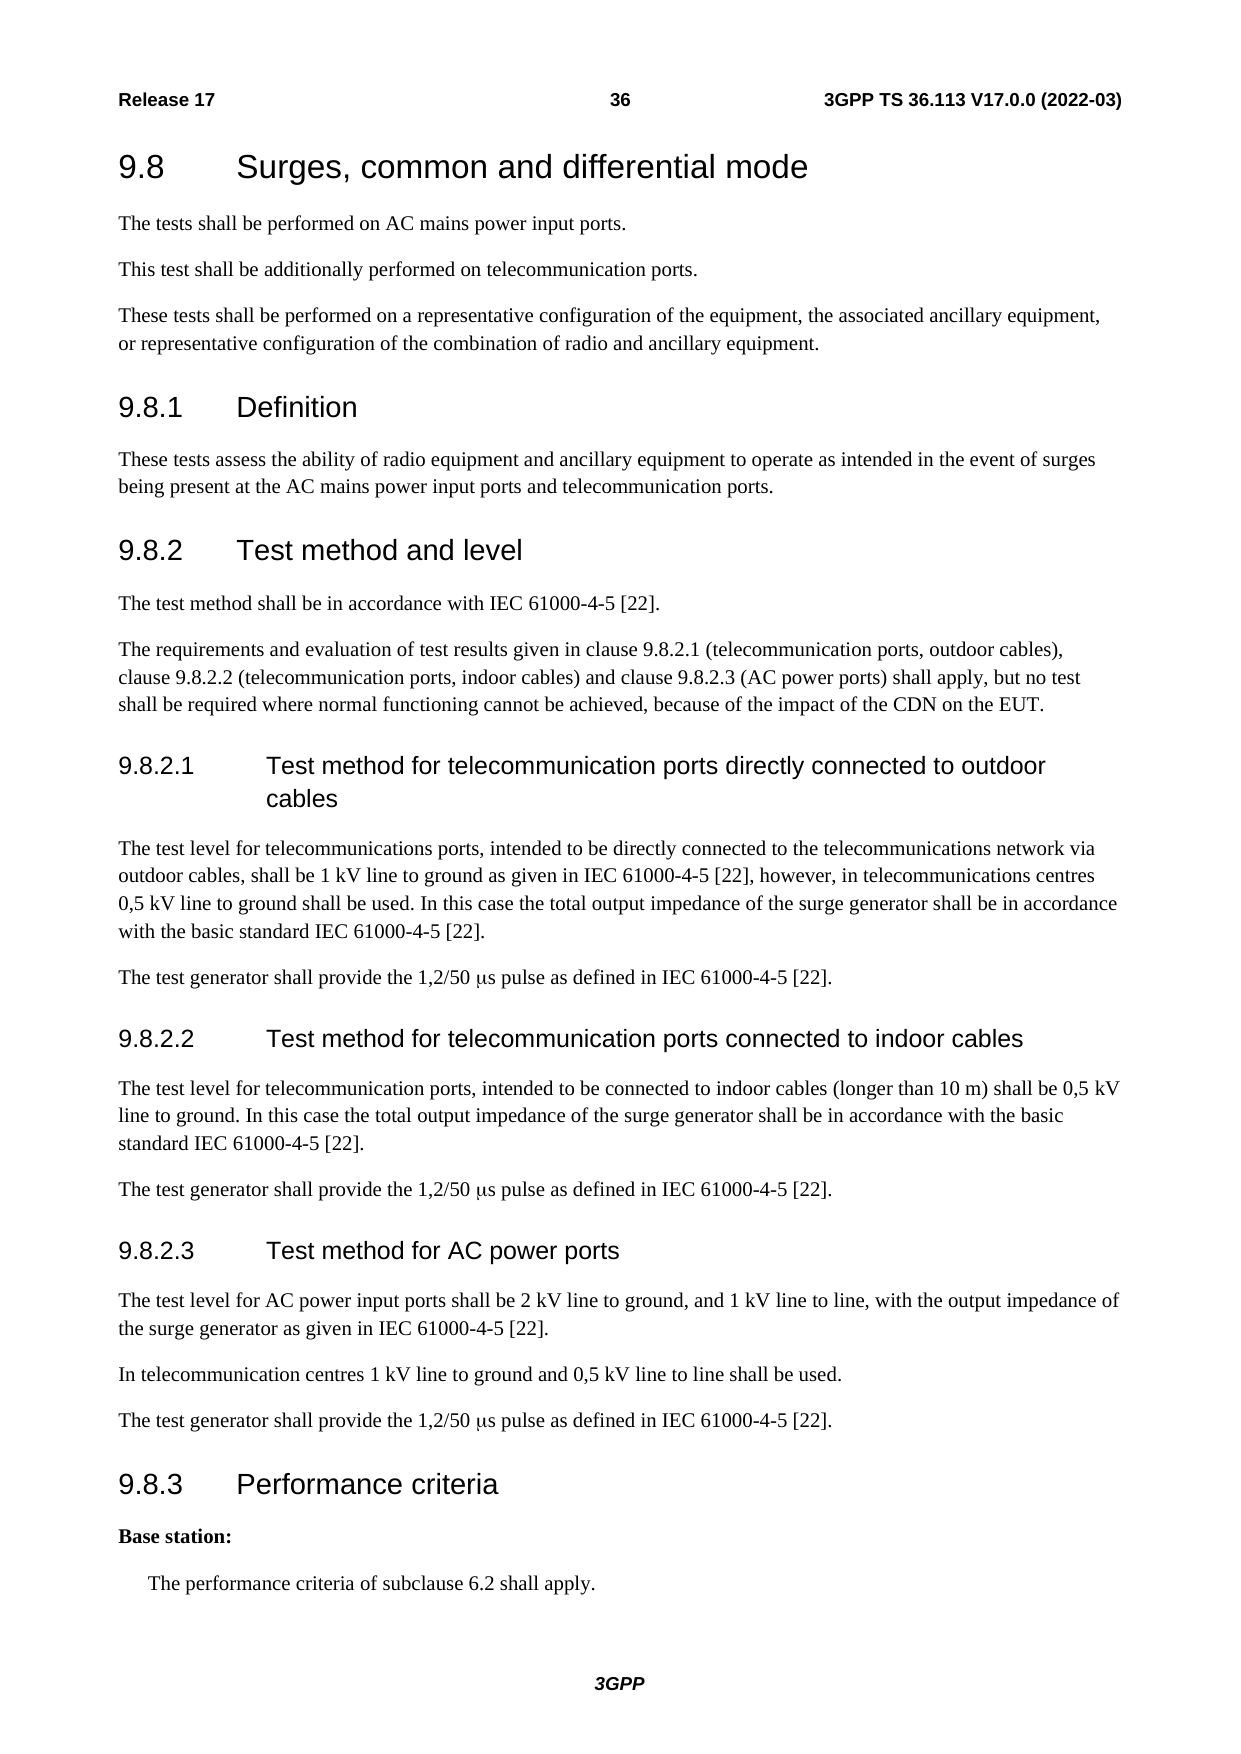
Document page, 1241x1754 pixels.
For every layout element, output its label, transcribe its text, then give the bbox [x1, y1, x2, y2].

subtitle 9.8.2.2 Test method for telecommunication ports connected to indoor cables [118, 1024, 1122, 1053]
text The test generator shall provide the 1,2/50 s pulse as defined in IEC 61000-4-5 [22]. [118, 965, 1122, 989]
text The requirements and evaluation of test results given in clause 9.8.2.1 (telecommunication ports, outdoor cables), clause 9.8.2.2 (telecommunication ports, indoor cables) and clause 9.8.2.3 (AC power ports) shall apply, but no test shall be required where normal functioning cannot be achieved, because of the impact of the CDN on the EUT. [118, 637, 1122, 716]
text These tests assess the ability of radio equipment and ancillary equipment to operate as intended in the event of surges being present at the AC mains power input ports and telecommunication ports. [118, 447, 1122, 498]
text The test level for telecommunications ports, intended to be directly connected to the telecommunications network via outdoor cables, shall be 1 kV line to ground as given in IEC 61000-4-5 [22], however, in telecommunications centres 0,5 kV line to ground shall be used. In this case the total output impedance of the surge generator shall be in accordance with the basic standard IEC 61000-4-5 [22]. [118, 836, 1122, 943]
subtitle 9.8.3 Performance criteria [118, 1467, 1122, 1501]
subtitle 9.8.1 Definition [118, 389, 1122, 423]
text The performance criteria of subclause 6.2 shall apply. [118, 1571, 1122, 1595]
text The test generator shall provide the 1,2/50 s pulse as defined in IEC 61000-4-5 [22]. [118, 1177, 1122, 1201]
subtitle 9.8.2.1 Test method for telecommunication ports directly connected to outdoor cables [118, 751, 1122, 813]
text This test shall be additionally performed on telecommunication ports. [118, 257, 1122, 281]
text Base station: [118, 1524, 1122, 1548]
text The test generator shall provide the 1,2/50 s pulse as defined in IEC 61000-4-5 [22]. [118, 1408, 1122, 1432]
text In telecommunication centres 1 kV line to ground and 0,5 kV line to line shall be used. [118, 1362, 1122, 1386]
text The test level for AC power input ports shall be 2 kV line to ground, and 1 kV line to line, with the output impedance of the surge generator as given in IEC 61000-4-5 [22]. [118, 1288, 1122, 1339]
subtitle 9.8 Surges, common and differential mode [118, 147, 1122, 186]
text The test level for telecommunication ports, intended to be connected to indoor cables (longer than 10 m) shall be 0,5 kV line to ground. In this case the total output impedance of the surge generator shall be in accordance with the basic standard IEC 61000-4-5 [22]. [118, 1076, 1122, 1155]
text The tests shall be performed on AC mains power input ports. [118, 210, 1122, 234]
text The test method shall be in accordance with IEC 61000-4-5 [22]. [118, 591, 1122, 615]
subtitle 9.8.2 Test method and level [118, 533, 1122, 567]
subtitle 9.8.2.3 Test method for AC power ports [118, 1236, 1122, 1265]
text These tests shall be performed on a representative configuration of the equipment, the associated ancillary equipment, or representative configuration of the combination of radio and ancillary equipment. [118, 303, 1122, 355]
